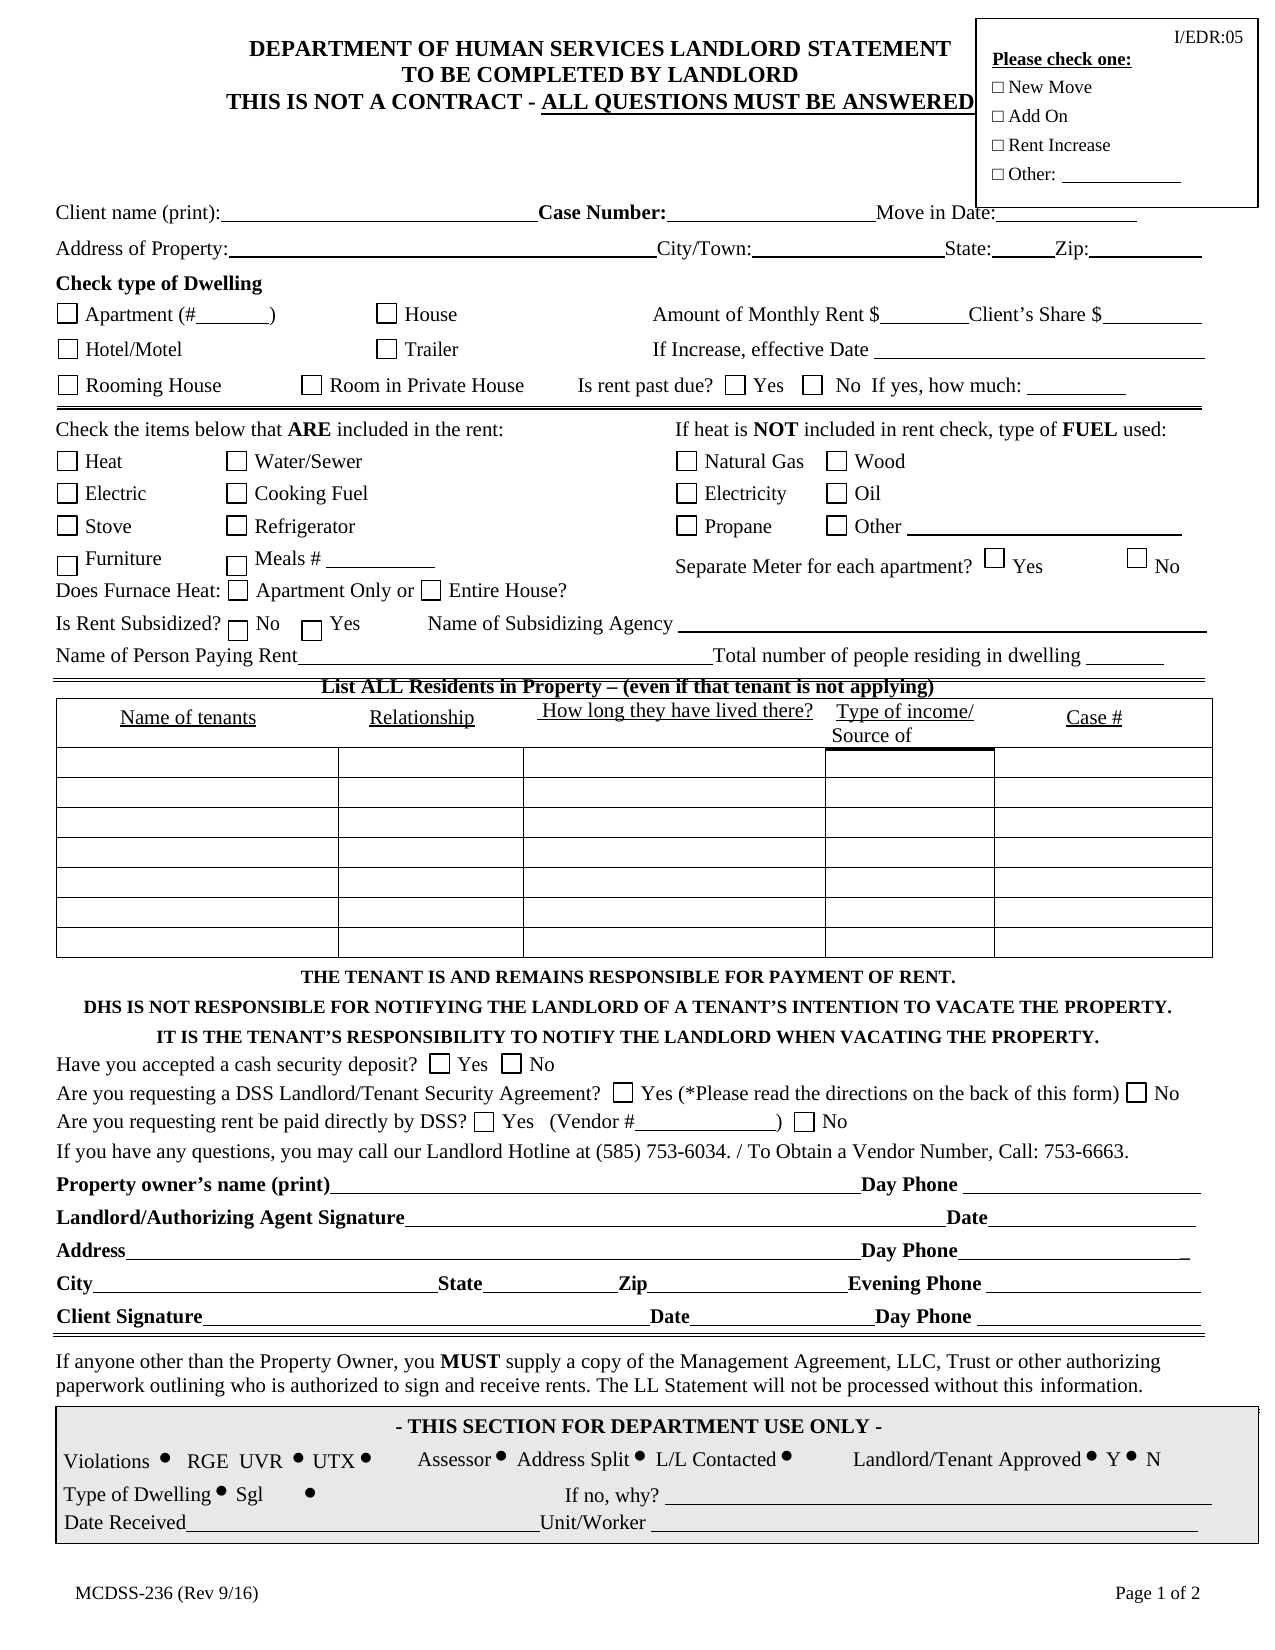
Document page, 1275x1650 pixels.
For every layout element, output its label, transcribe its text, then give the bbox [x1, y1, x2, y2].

text If you have any questions, you may call our Landlord Hotline at (585) 753-6034. / To Obtain a Vendor Number, Call: 753-6663. Property owner’s name (print) Day Phone Landlord/Authorizing Agent Signature Date Address Day Phone _ City State Zip Evening Phone Client Signature Date Day Phone [56, 1138, 1200, 1328]
table_cell [524, 928, 825, 957]
text Electric Cooking Fuel Electricity Oil [85, 481, 1204, 505]
table_cell [826, 838, 994, 867]
text Hotel/Motel Trailer If Increase, effective Date Rooming House Room in Private House Is rent past due? Yes No If yes, how much: [85, 337, 1202, 397]
text Separate Meter for each apartment? Yes No [675, 554, 1269, 578]
table_cell [826, 778, 994, 807]
text Is Rent Subsidized? No Yes Name of Subsidizing Agency Name of Person Paying Rent Total number of people residing in dwelling [55, 610, 1204, 667]
table_cell [826, 928, 994, 957]
table_cell [524, 808, 825, 837]
table_cell [57, 808, 338, 837]
table_cell [995, 778, 1212, 807]
text Stove Refrigerator Propane Other [85, 513, 1204, 538]
table_cell [339, 838, 523, 867]
table_cell [995, 808, 1212, 837]
table_cell [57, 898, 338, 927]
text Have you accepted a cash security deposit? Yes No [56, 1056, 1204, 1075]
table_cell [524, 748, 825, 777]
table_cell [995, 928, 1212, 957]
table_cell [339, 808, 523, 837]
list DEPARTMENT OF HUMAN SERVICES LANDLORD STATEMENT TO BE COMPLETED BY LANDLORD [242, 35, 958, 87]
table_cell [524, 778, 825, 807]
table_cell [826, 751, 994, 777]
table_cell [524, 868, 825, 897]
table_cell [826, 808, 994, 837]
table_header Type of income/ Source of income [826, 699, 994, 747]
table_cell [339, 748, 523, 777]
text Furniture Meals # [85, 546, 568, 570]
text Are you requesting a DSS Landlord/Tenant Security Agreement? Yes (*Please read the directions on the back of this form) No Are you requesting rent be paid directly by DSS? Yes (Vendor # ) No [56, 1080, 1179, 1133]
table_cell [524, 838, 825, 867]
table_cell [995, 898, 1212, 927]
table_header Case # [994, 699, 1212, 747]
table_cell [57, 778, 338, 807]
text THIS IS NOT A CONTRACT - ALL QUESTIONS MUST BE ANSWERED [83, 88, 1117, 114]
table_cell [826, 898, 994, 927]
table_cell [339, 928, 523, 957]
table_header Relationship [338, 699, 523, 747]
table_cell [995, 748, 1212, 777]
table_header How long they have lived there? [524, 699, 826, 747]
table_cell [57, 748, 338, 777]
text List ALL Residents in Property – (even if that tenant is not applying) [321, 676, 1204, 698]
text DHS IS NOT RESPONSIBLE FOR NOTIFYING THE LANDLORD OF A TENANT’S INTENTION TO VACATE THE PROPERTY. IT IS THE TENANT’S RESPONSIBILITY TO NOTIFY THE LANDLORD WHEN VACATING THE PROPERTY. [83, 996, 1172, 1047]
table_cell [995, 868, 1212, 897]
text If anyone other than the Property Owner, you MUST supply a copy of the Management Agreement, LLC, Trust or other authorizing paperwork outlining who is authorized to sign and receive rents. The LL Statement will not be processed without this information. [55, 1349, 1163, 1397]
table_cell [339, 898, 523, 927]
table_cell [524, 898, 825, 927]
table_cell [57, 838, 338, 867]
table_cell [995, 838, 1212, 867]
table_cell [339, 868, 523, 897]
table_cell [339, 778, 523, 807]
text Client name (print): Case Number: Move in Date: Address of Property: City/Town: State: Zip: Check type of Dwelling [55, 200, 1204, 295]
text THE TENANT IS AND REMAINS RESPONSIBLE FOR PAYMENT OF RENT. [249, 966, 1007, 988]
table_cell [57, 868, 338, 897]
text Check the items below that ARE included in the rent: If heat is NOT included in rent check, type of FUEL used: Heat Water/Sewer Natural Gas Wood [55, 416, 1167, 473]
text Does Furnace Heat: Apartment Only or Entire House? [55, 578, 568, 602]
table_cell [826, 868, 994, 897]
text Apartment (# ) House Amount of Monthly Rent $ Client’s Share $ [84, 307, 1204, 325]
table_header Name of tenants [57, 699, 338, 747]
table_cell [57, 928, 338, 957]
